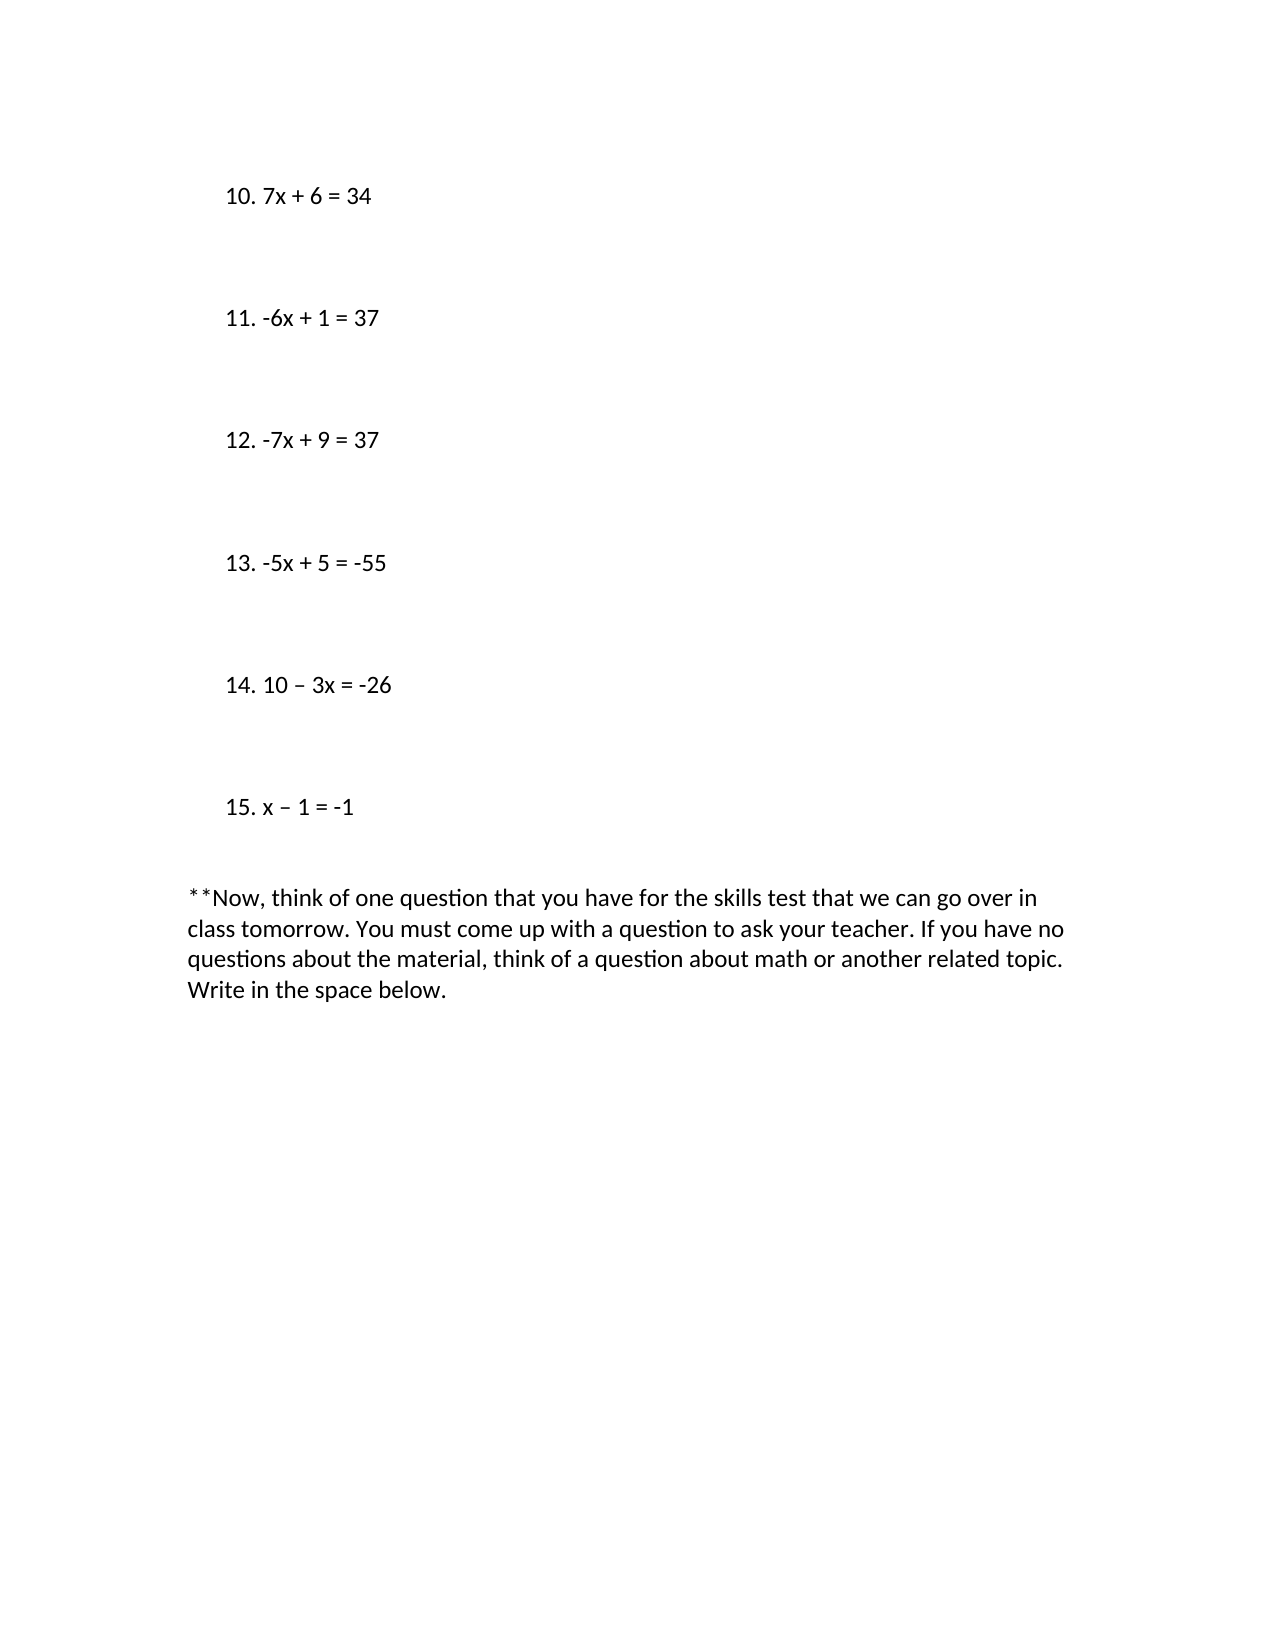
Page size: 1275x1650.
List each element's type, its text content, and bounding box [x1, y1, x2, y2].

list -5x + 5 = -55 [225, 547, 1087, 577]
list 10 – 3x = -26 [225, 669, 1087, 699]
list 7x + 6 = 34 [225, 181, 1087, 211]
text **Now, think of one question that you have for the skills test that we can go over in class tomorrow. You must come up with a question to ask your teacher. If you have no questions about the material, think of a question about math or another related topic. Write in the space below. [187, 882, 1087, 1004]
list -7x + 9 = 37 [225, 425, 1087, 455]
list -6x + 1 = 37 [225, 303, 1087, 333]
list x – 1 = -1 [225, 791, 1087, 821]
